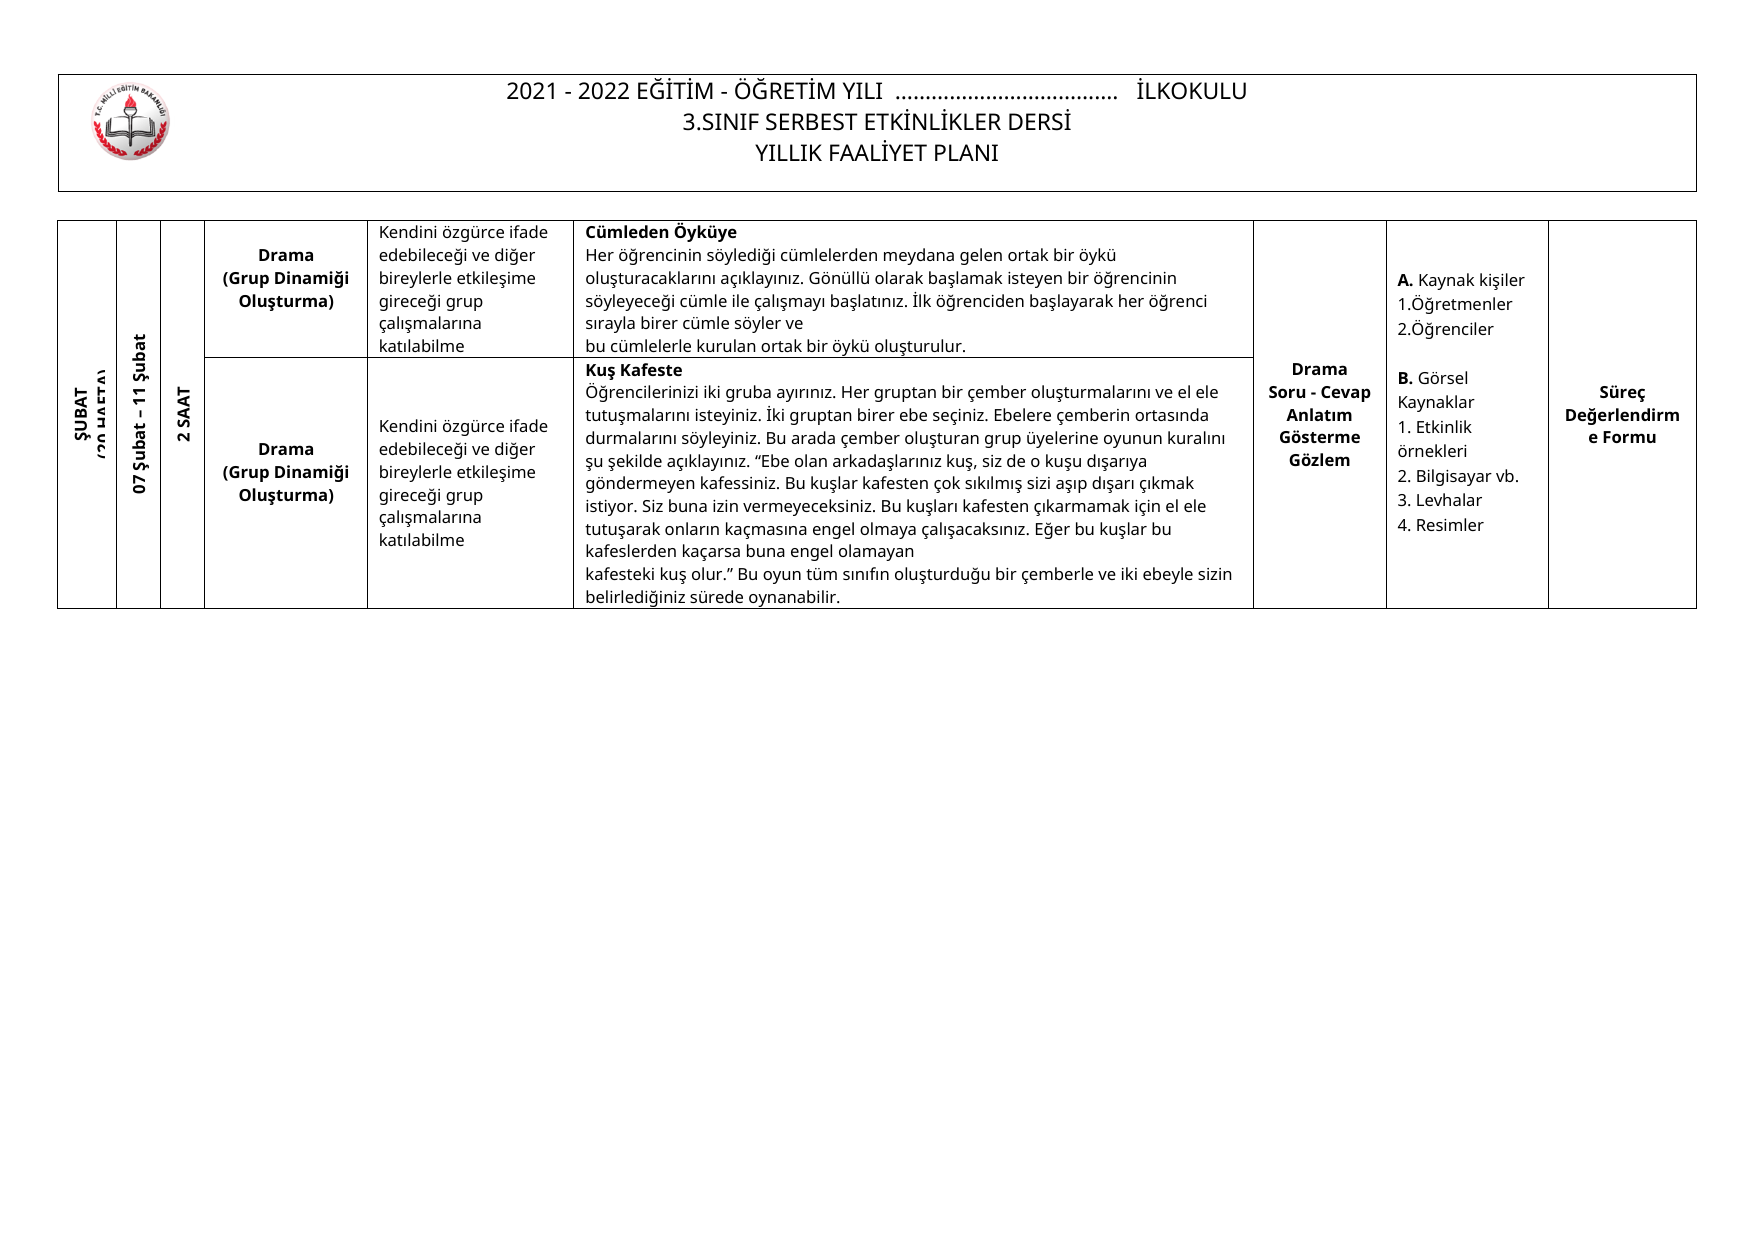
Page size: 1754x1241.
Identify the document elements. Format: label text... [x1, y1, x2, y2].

table_cell Kuş Kafeste Öğrencilerinizi iki gruba ayırınız. Her gruptan bir çember oluşturmalarını ve el ele tutuşmalarını isteyiniz. İki gruptan birer ebe seçiniz. Ebelere çemberin ortasında durmalarını söyleyiniz. Bu arada çember oluşturan grup üyelerine oyunun kuralını şu şekilde açıklayınız. “Ebe olan arkadaşlarınız kuş, siz de o kuşu dışarıya göndermeyen kafessiniz. Bu kuşlar kafesten çok sıkılmış sizi aşıp dışarı çıkmak istiyor. Siz buna izin vermeyeceksiniz. Bu kuşları kafesten çıkarmamak için el ele tutuşarak onların kaçmasına engel olmaya çalışacaksınız. Eğer bu kuşlar bu kafeslerden kaçarsa buna engel olamayan kafesteki kuş olur.” Bu oyun tüm sınıfın oluşturduğu bir çemberle ve iki ebeyle sizin belirlediğiniz sürede oynanabilir. [574, 358, 1253, 608]
table_cell Kendini özgürce ifade edebileceği ve diğer bireylerle etkileşime gireceği grup çalışmalarına katılabilme [368, 358, 573, 608]
table_header Süreç Değerlendirme Formu [1549, 221, 1696, 608]
table_header Drama (Grup Dinamiği Oluşturma) [205, 221, 367, 357]
table_header 2 SAAT [161, 221, 204, 608]
table_header 07 Şubat – 11 Şubat [117, 221, 160, 608]
table_header Kendini özgürce ifade edebileceği ve diğer bireylerle etkileşime gireceği grup çalışmalarına katılabilme [368, 221, 573, 357]
table_cell Drama (Grup Dinamiği Oluşturma) [205, 358, 367, 608]
table_header Drama Soru - Cevap Anlatım Gösterme Gözlem [1254, 221, 1386, 608]
picture [85, 77, 175, 167]
table_header Cümleden Öyküye Her öğrencinin söylediği cümlelerden meydana gelen ortak bir öykü oluşturacaklarını açıklayınız. Gönüllü olarak başlamak isteyen bir öğrencinin söyleyeceği cümle ile çalışmayı başlatınız. İlk öğrenciden başlayarak her öğrenci sırayla birer cümle söyler ve bu cümlelerle kurulan ortak bir öykü oluşturulur. [574, 221, 1253, 357]
table_header A. Kaynak kişiler 1.Öğretmenler 2.Öğrenciler B. Görsel Kaynaklar 1. Etkinlik örnekleri 2. Bilgisayar vb. 3. Levhalar 4. Resimler [1387, 221, 1548, 608]
table_header ŞUBAT (20.HAFTA) [58, 221, 116, 608]
